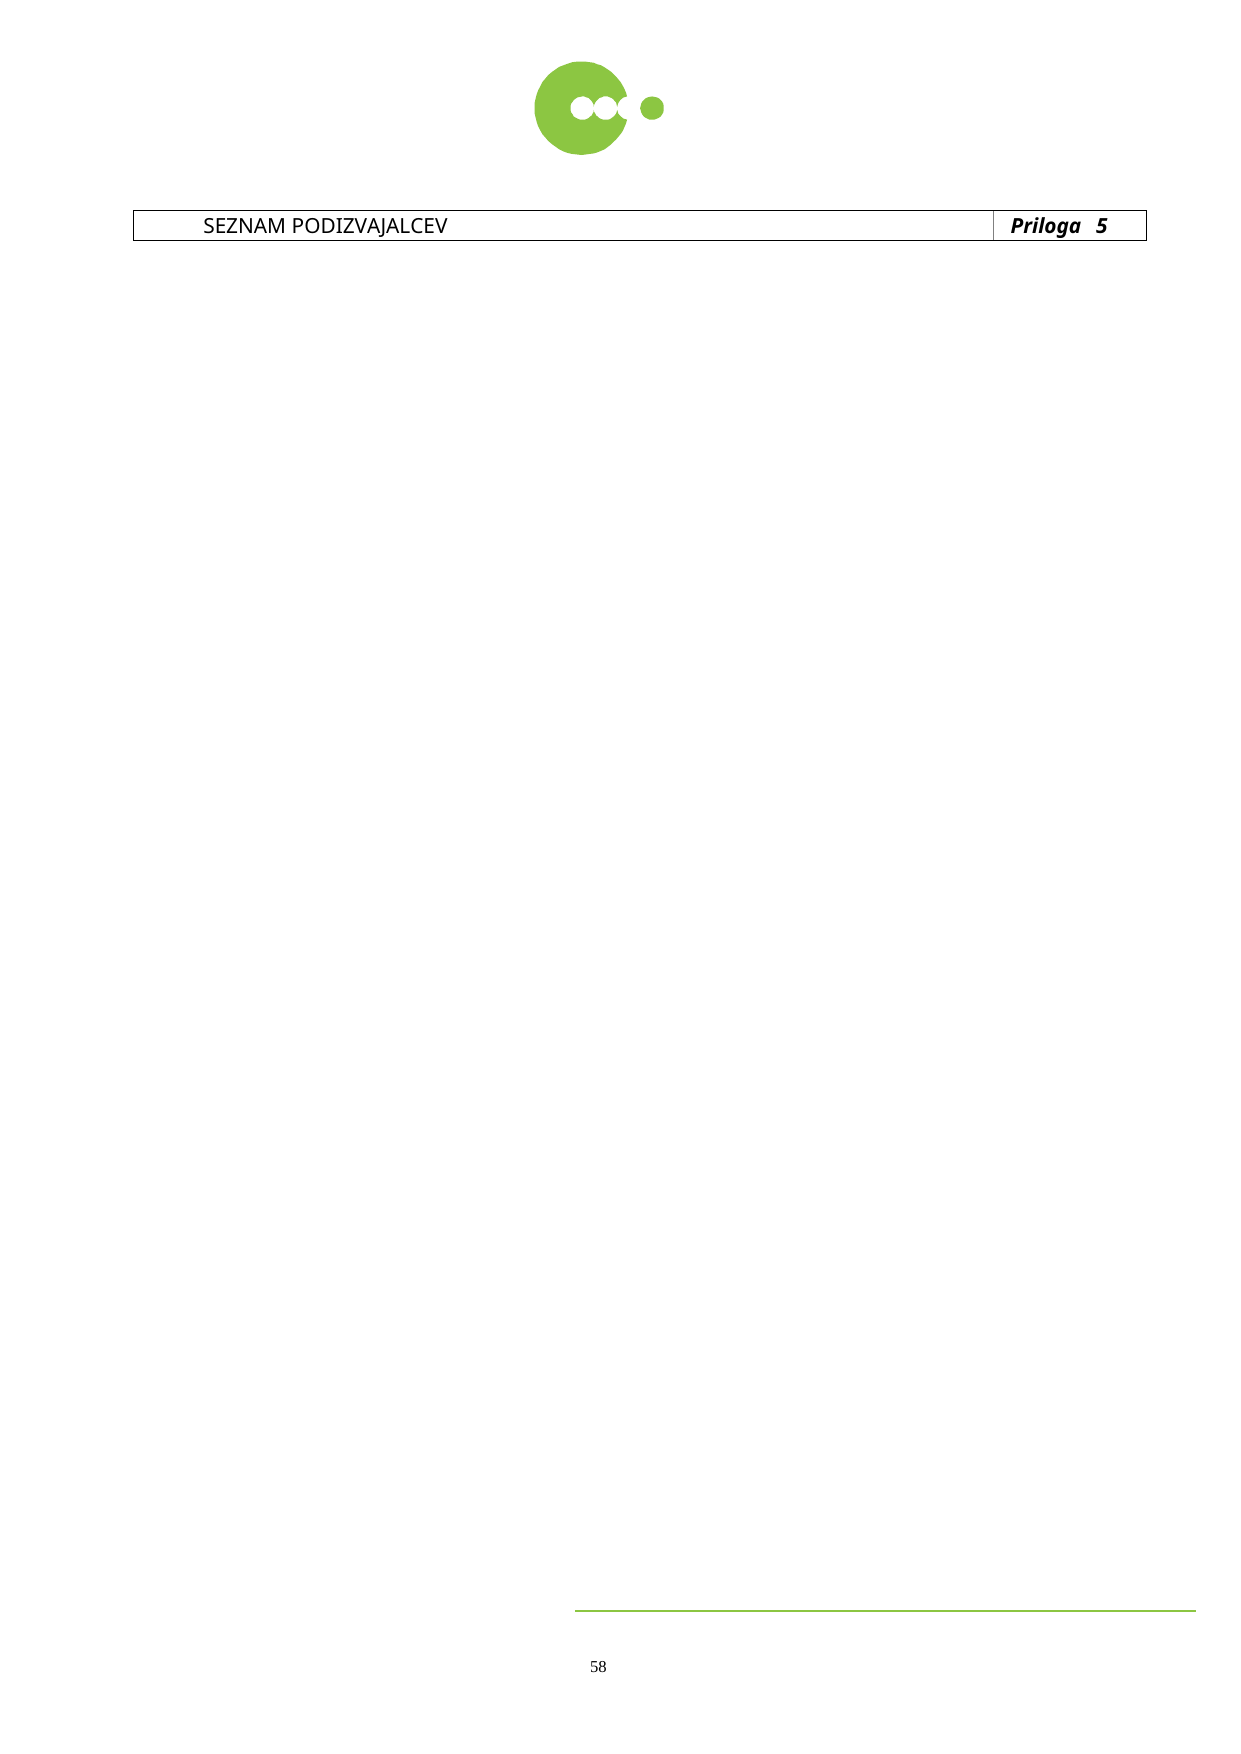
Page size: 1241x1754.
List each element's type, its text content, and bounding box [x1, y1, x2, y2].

table_header [134, 211, 196, 240]
table_header Priloga [994, 211, 1088, 240]
table_header SEZNAM PODIZVAJALCEV [196, 211, 993, 240]
table_header 5 [1089, 211, 1146, 240]
